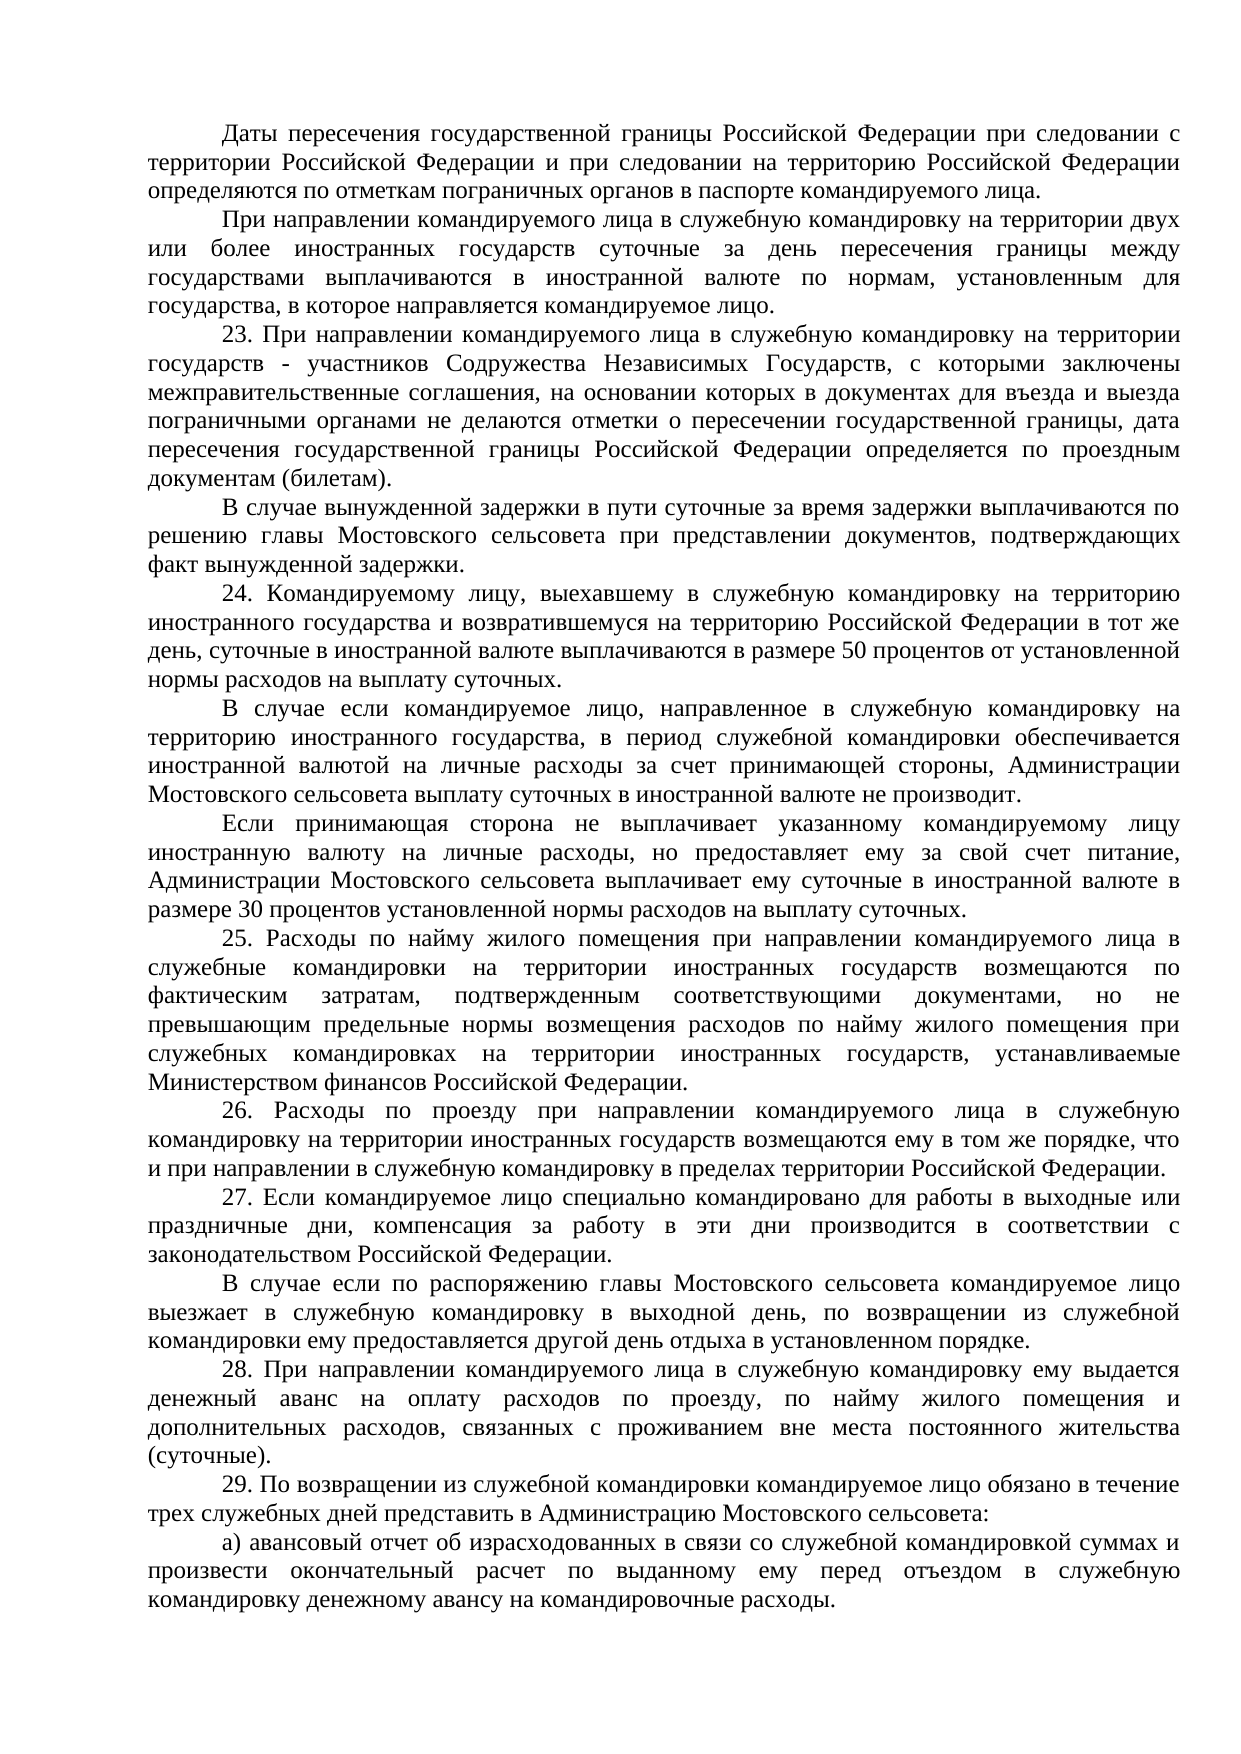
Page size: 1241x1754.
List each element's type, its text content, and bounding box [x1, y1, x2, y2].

text 27. Если командируемое лицо специально командировано для работы в выходные или праздничные дни, компенсация за работу в эти дни производится в соответствии с законодательством Российской Федерации. [148, 1182, 1181, 1268]
text В случае вынужденной задержки в пути суточные за время задержки выплачиваются по решению главы Мостовского сельсовета при представлении документов, подтверждающих факт вынужденной задержки. [148, 492, 1181, 578]
text а) авансовый отчет об израсходованных в связи со служебной командировкой суммах и произвести окончательный расчет по выданному ему перед отъездом в служебную командировку денежному авансу на командировочные расходы. [148, 1527, 1181, 1613]
text 29. По возвращении из служебной командировки командируемое лицо обязано в течение трех служебных дней представить в Администрацию Мостовского сельсовета: [148, 1469, 1181, 1527]
text 28. При направлении командируемого лица в служебную командировку ему выдается денежный аванс на оплату расходов по проезду, по найму жилого помещения и дополнительных расходов, связанных с проживанием вне места постоянного жительства (суточные). [148, 1354, 1181, 1469]
text 23. При направлении командируемого лица в служебную командировку на территории государств - участников Содружества Независимых Государств, с которыми заключены межправительственные соглашения, на основании которых в документах для въезда и выезда пограничными органами не делаются отметки о пересечении государственной границы, дата пересечения государственной границы Российской Федерации определяется по проездным документам (билетам). [148, 319, 1181, 492]
text В случае если по распоряжению главы Мостовского сельсовета командируемое лицо выезжает в служебную командировку в выходной день, по возвращении из служебной командировки ему предоставляется другой день отдыха в установленном порядке. [148, 1268, 1181, 1354]
text 24. Командируемому лицу, выехавшему в служебную командировку на территорию иностранного государства и возвратившемуся на территорию Российской Федерации в тот же день, суточные в иностранной валюте выплачиваются в размере 50 процентов от установленной нормы расходов на выплату суточных. [148, 578, 1181, 693]
text Даты пересечения государственной границы Российской Федерации при следовании с территории Российской Федерации и при следовании на территорию Российской Федерации определяются по отметкам пограничных органов в паспорте командируемого лица. [148, 118, 1181, 204]
text 26. Расходы по проезду при направлении командируемого лица в служебную командировку на территории иностранных государств возмещаются ему в том же порядке, что и при направлении в служебную командировку в пределах территории Российской Федерации. [148, 1096, 1181, 1182]
text При направлении командируемого лица в служебную командировку на территории двух или более иностранных государств суточные за день пересечения границы между государствами выплачиваются в иностранной валюте по нормам, установленным для государства, в которое направляется командируемое лицо. [148, 204, 1181, 319]
text 25. Расходы по найму жилого помещения при направлении командируемого лица в служебные командировки на территории иностранных государств возмещаются по фактическим затратам, подтвержденным соответствующими документами, но не превышающим предельные нормы возмещения расходов по найму жилого помещения при служебных командировках на территории иностранных государств, устанавливаемые Министерством финансов Российской Федерации. [148, 923, 1181, 1096]
text Если принимающая сторона не выплачивает указанному командируемому лицу иностранную валюту на личные расходы, но предоставляет ему за свой счет питание, Администрации Мостовского сельсовета выплачивает ему суточные в иностранной валюте в размере 30 процентов установленной нормы расходов на выплату суточных. [148, 808, 1181, 923]
text В случае если командируемое лицо, направленное в служебную командировку на территорию иностранного государства, в период служебной командировки обеспечивается иностранной валютой на личные расходы за счет принимающей стороны, Администрации Мостовского сельсовета выплату суточных в иностранной валюте не производит. [148, 693, 1181, 808]
